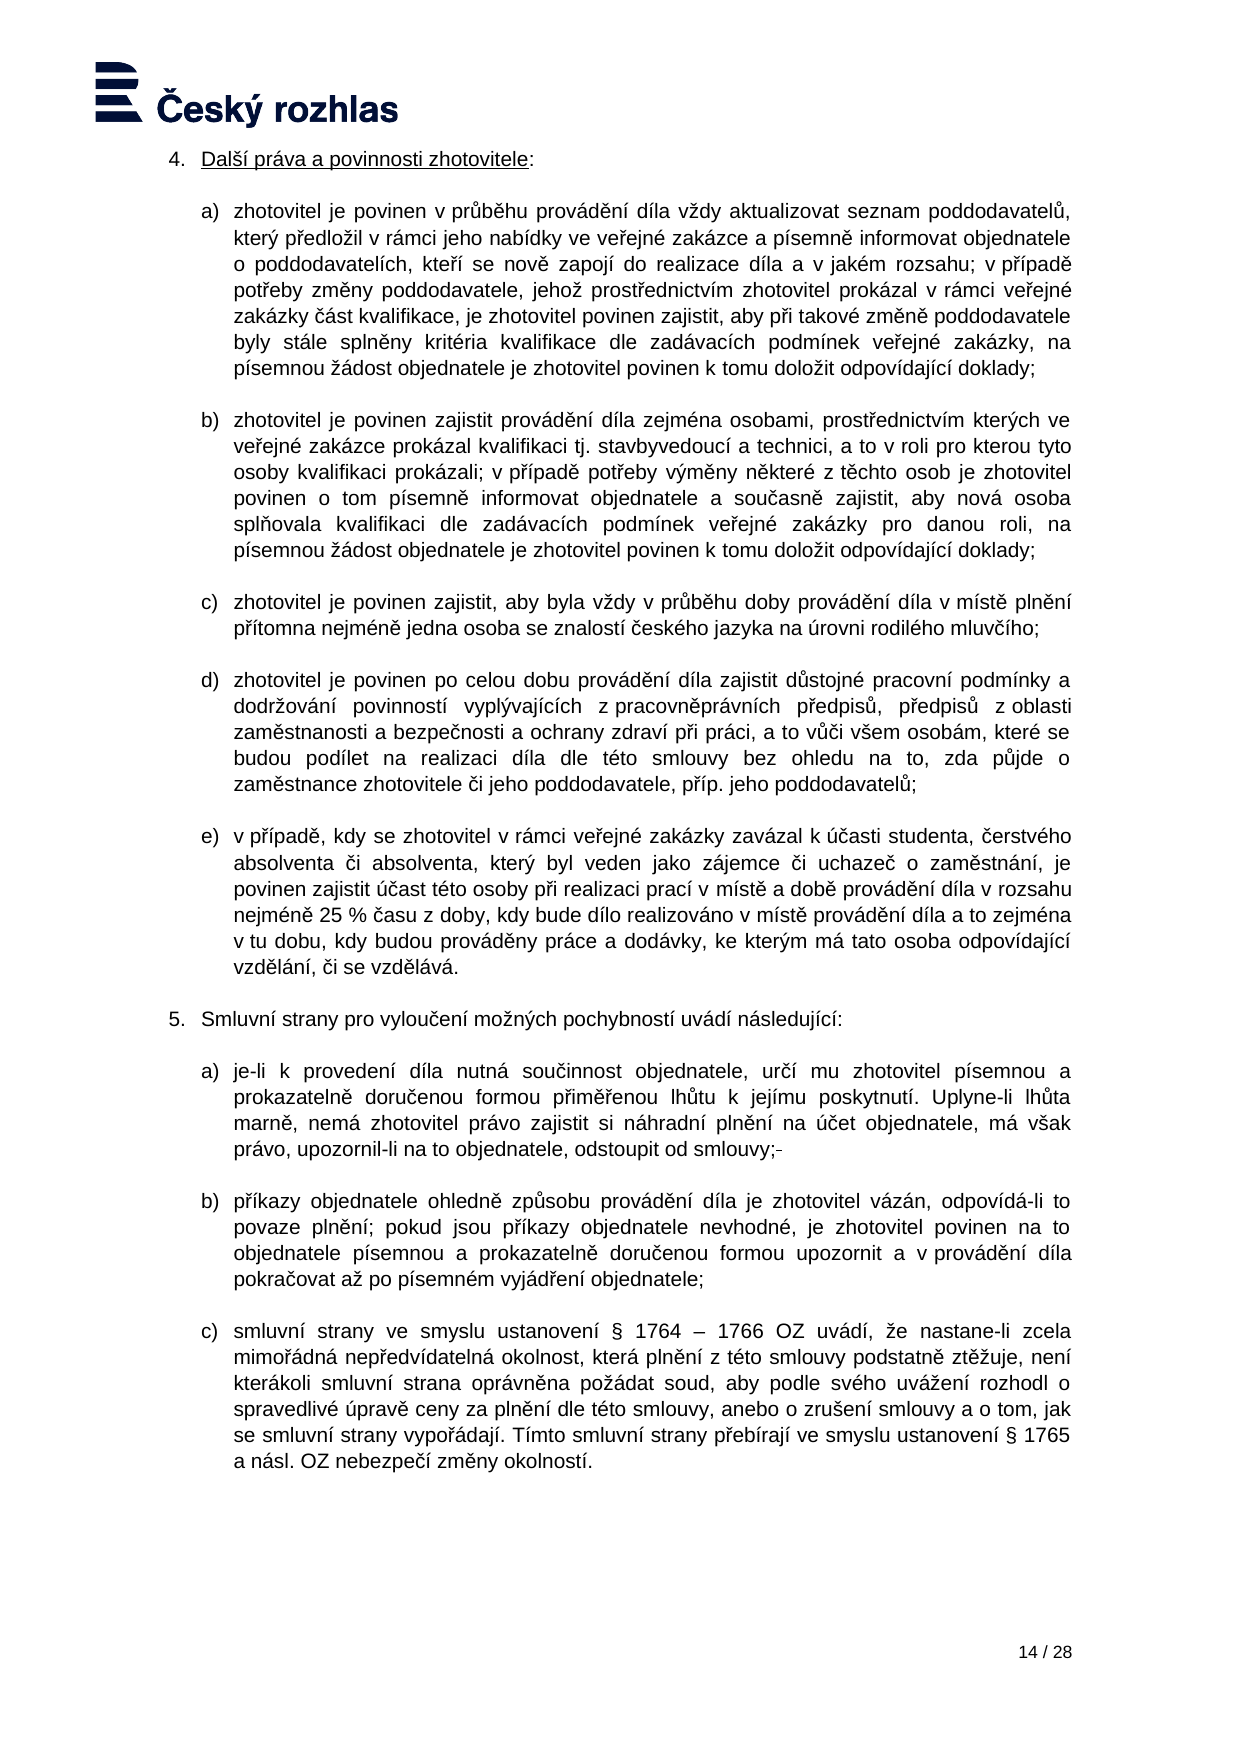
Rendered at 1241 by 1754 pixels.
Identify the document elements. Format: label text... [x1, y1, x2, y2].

list příkazy objednatele ohledně způsobu provádění díla je zhotovitel vázán, odpovídá-li to povaze plnění; pokud jsou příkazy objednatele nevhodné, je zhotovitel povinen na to objednatele písemnou a prokazatelně doručenou formou upozornit a v provádění díla pokračovat až po písemném vyjádření objednatele; [201, 1188, 1072, 1292]
list zhotovitel je povinen zajistit, aby byla vždy v průběhu doby provádění díla v místě plnění přítomna nejméně jedna osoba se znalostí českého jazyka na úrovni rodilého mluvčího; [201, 589, 1072, 641]
picture [95, 62, 398, 128]
list zhotovitel je povinen zajistit provádění díla zejména osobami, prostřednictvím kterých ve veřejné zakázce prokázal kvalifikaci tj. stavbyvedoucí a technici, a to v roli pro kterou tyto osoby kvalifikaci prokázali; v případě potřeby výměny některé z těchto osob je zhotovitel povinen o tom písemně informovat objednatele a současně zajistit, aby nová osoba splňovala kvalifikaci dle zadávacích podmínek veřejné zakázky pro danou roli, na písemnou žádost objednatele je zhotovitel povinen k tomu doložit odpovídající doklady; [201, 406, 1072, 563]
list Další práva a povinnosti zhotovitele: [168, 146, 1072, 172]
list zhotovitel je povinen v průběhu provádění díla vždy aktualizovat seznam poddodavatelů, který předložil v rámci jeho nabídky ve veřejné zakázce a písemně informovat objednatele o poddodavatelích, kteří se nově zapojí do realizace díla a v jakém rozsahu; v případě potřeby změny poddodavatele, jehož prostřednictvím zhotovitel prokázal v rámci veřejné zakázky část kvalifikace, je zhotovitel povinen zajistit, aby při takové změně poddodavatele byly stále splněny kritéria kvalifikace dle zadávacích podmínek veřejné zakázky, na písemnou žádost objednatele je zhotovitel povinen k tomu doložit odpovídající doklady; [201, 198, 1072, 380]
list v případě, kdy se zhotovitel v rámci veřejné zakázky zavázal k účasti studenta, čerstvého absolventa či absolventa, který byl veden jako zájemce či uchazeč o zaměstnání, je povinen zajistit účast této osoby při realizaci prací v místě a době provádění díla v rozsahu nejméně 25 % času z doby, kdy bude dílo realizováno v místě provádění díla a to zejména v tu dobu, kdy budou prováděny práce a dodávky, ke kterým má tato osoba odpovídající vzdělání, či se vzdělává. [201, 823, 1072, 979]
list zhotovitel je povinen po celou dobu provádění díla zajistit důstojné pracovní podmínky a dodržování povinností vyplývajících z pracovněprávních předpisů, předpisů z oblasti zaměstnanosti a bezpečnosti a ochrany zdraví při práci, a to vůči všem osobám, které se budou podílet na realizaci díla dle této smlouvy bez ohledu na to, zda půjde o zaměstnance zhotovitele či jeho poddodavatele, příp. jeho poddodavatelů; [201, 667, 1072, 797]
list je-li k provedení díla nutná součinnost objednatele, určí mu zhotovitel písemnou a prokazatelně doručenou formou přiměřenou lhůtu k jejímu poskytnutí. Uplyne-li lhůta marně, nemá zhotovitel právo zajistit si náhradní plnění na účet objednatele, má však právo, upozornil-li na to objednatele, odstoupit od smlouvy; [201, 1057, 1072, 1162]
list smluvní strany ve smyslu ustanovení § 1764 – 1766 OZ uvádí, že nastane-li zcela mimořádná nepředvídatelná okolnost, která plnění z této smlouvy podstatně ztěžuje, není kterákoli smluvní strana oprávněna požádat soud, aby podle svého uvážení rozhodl o spravedlivé úpravě ceny za plnění dle této smlouvy, anebo o zrušení smlouvy a o tom, jak se smluvní strany vypořádají. Tímto smluvní strany přebírají ve smyslu ustanovení § 1765 a násl. OZ nebezpečí změny okolností. [201, 1318, 1072, 1474]
list Smluvní strany pro vyloučení možných pochybností uvádí následující: [168, 1005, 1072, 1031]
